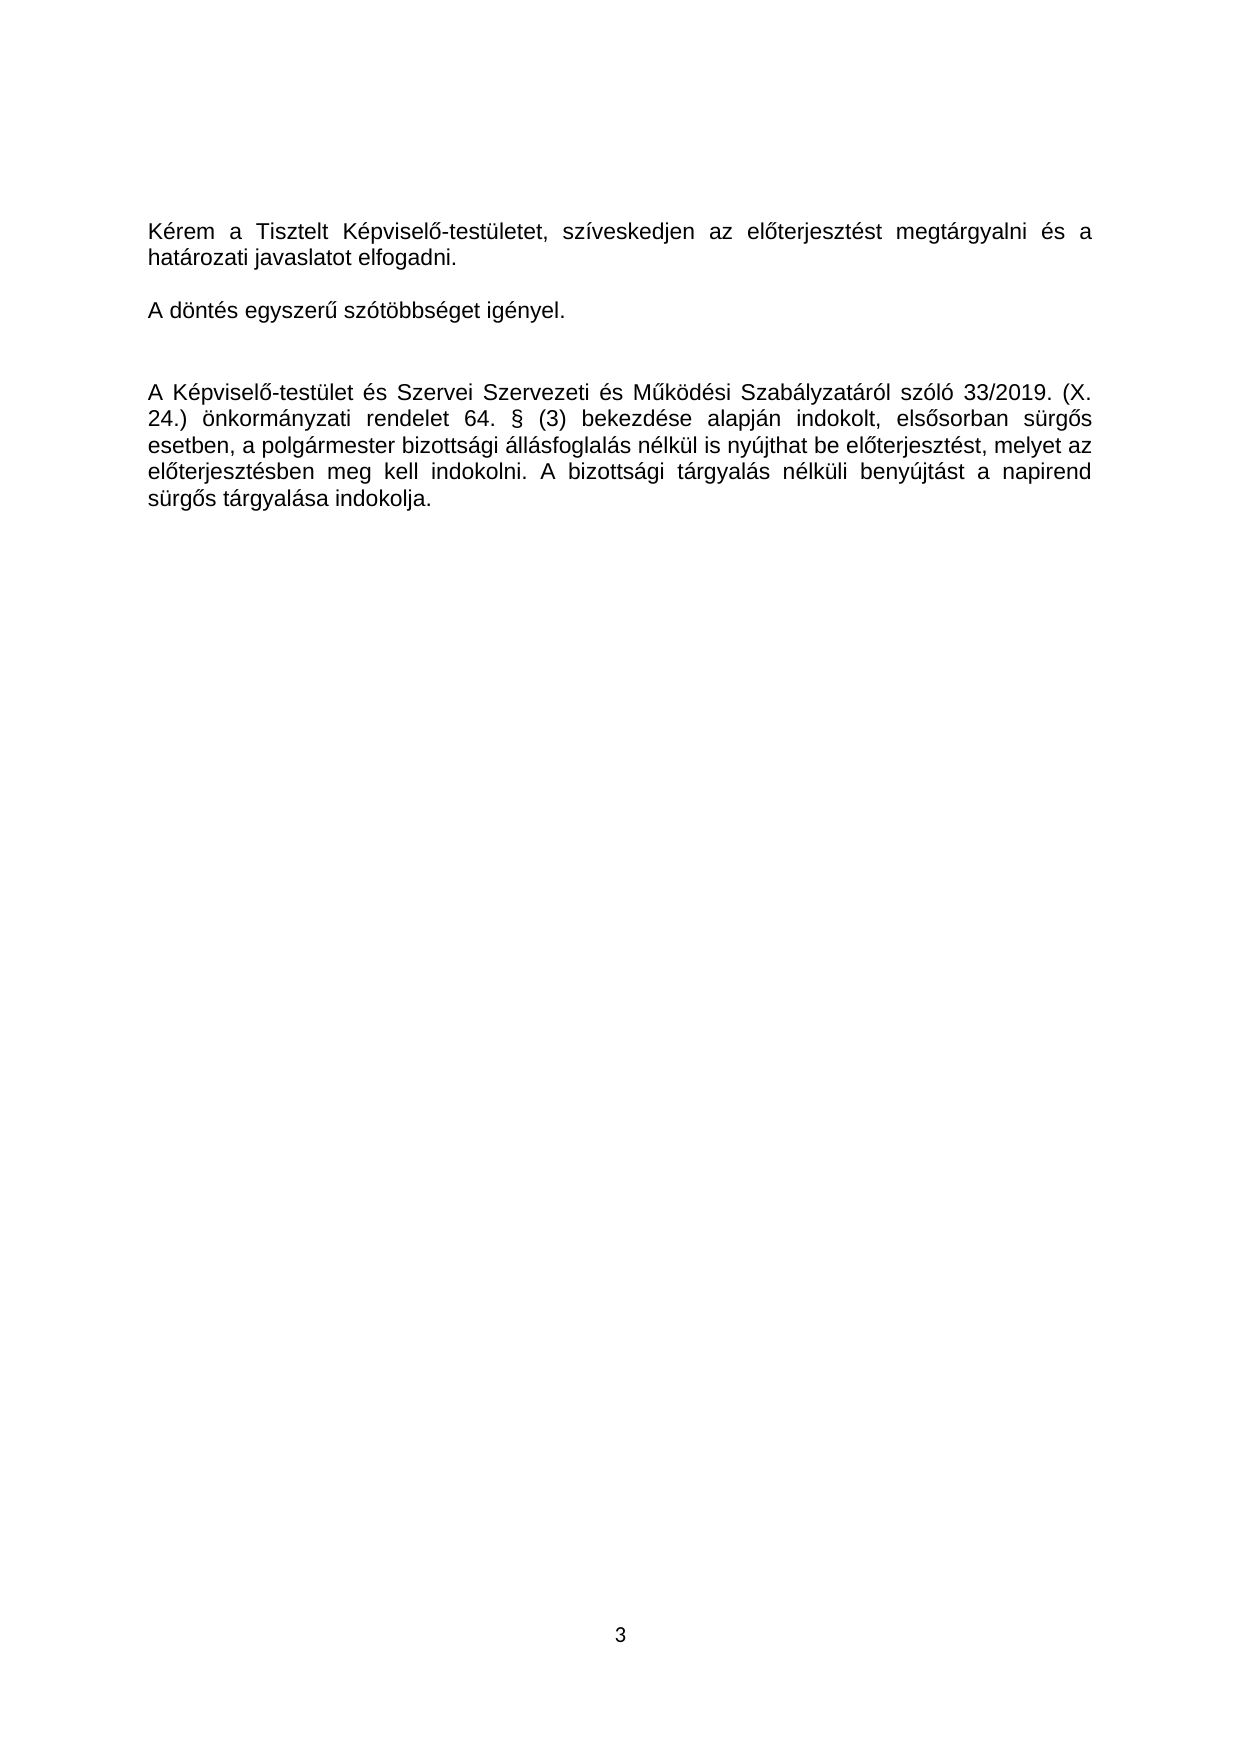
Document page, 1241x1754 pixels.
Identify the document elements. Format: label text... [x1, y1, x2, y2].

text Kérem a Tisztelt Képviselő-testületet, szíveskedjen az előterjesztést megtárgyalni és a határozati javaslatot elfogadni. [148, 218, 1093, 271]
text A Képviselő-testület és Szervei Szervezeti és Működési Szabályzatáról szóló 33/2019. (X. 24.) önkormányzati rendelet 64. § (3) bekezdése alapján indokolt, elsősorban sürgős esetben, a polgármester bizottsági állásfoglalás nélkül is nyújthat be előterjesztést, melyet az előterjesztésben meg kell indokolni. A bizottsági tárgyalás nélküli benyújtást a napirend sürgős tárgyalása indokolja. [148, 379, 1093, 511]
text A döntés egyszerű szótöbbséget igényel. [148, 297, 1093, 323]
